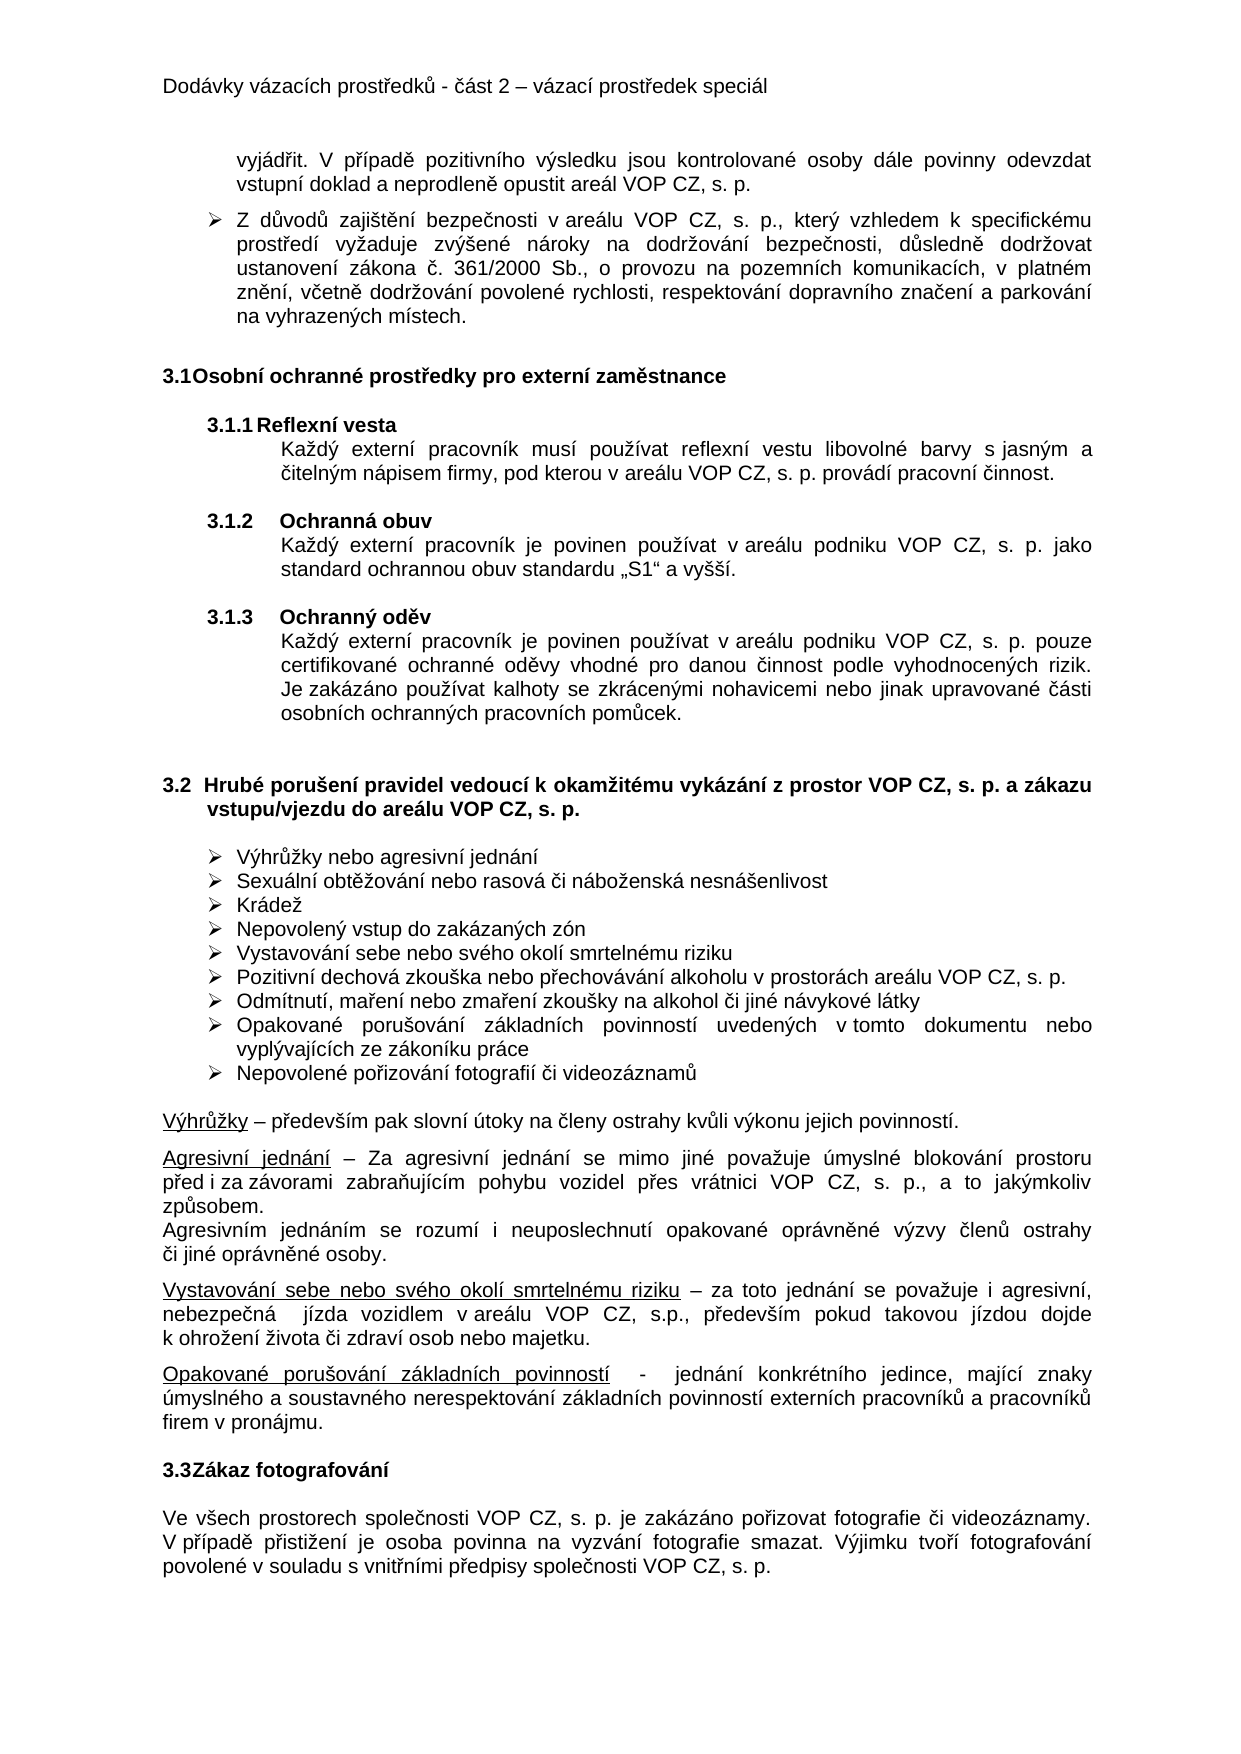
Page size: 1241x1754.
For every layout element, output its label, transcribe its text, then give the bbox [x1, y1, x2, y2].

text Nepovolený vstup do zakázaných zón [207, 917, 1093, 941]
subtitle Osobní ochranné prostředky pro externí zaměstnance [162, 364, 1093, 388]
text Každý externí pracovník je povinen používat v areálu podniku VOP CZ, s. p. pouze certifikované ochranné oděvy vhodné pro danou činnost podle vyhodnocených rizik. Je zakázáno používat kalhoty se zkrácenými nohavicemi nebo jinak upravované části osobních ochranných pracovních pomůcek. [281, 629, 1093, 725]
text Nepovolené pořizování fotografií či videozáznamů [207, 1061, 1093, 1085]
text Z důvodů zajištění bezpečnosti v areálu VOP CZ, s. p., který vzhledem k specifickému prostředí vyžaduje zvýšené nároky na dodržování bezpečnosti, důsledně dodržovat ustanovení zákona č. 361/2000 Sb., o provozu na pozemních komunikacích, v platném znění, včetně dodržování povolené rychlosti, respektování dopravního značení a parkování na vyhrazených místech. [207, 208, 1093, 328]
subtitle Ochranná obuv [207, 509, 1093, 533]
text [207, 148, 1093, 196]
subtitle Zákaz fotografování [162, 1458, 1093, 1482]
text Opakované porušování základních povinností uvedených v tomto dokumentu nebo vyplývajících ze zákoníku práce [207, 1013, 1093, 1061]
subtitle Ochranný oděv [207, 605, 1093, 629]
subtitle Reflexní vesta [207, 413, 1093, 437]
text Odmítnutí, maření nebo zmaření zkoušky na alkohol či jiné návykové látky [207, 989, 1093, 1013]
text Vystavování sebe nebo svého okolí smrtelnému riziku [207, 941, 1093, 965]
text Agresivní jednání – Za agresivní jednání se mimo jiné považuje úmyslné blokování prostoru před i za závorami zabraňujícím pohybu vozidel přes vrátnici VOP CZ, s. p., a to jakýmkoliv způsobem. [162, 1146, 1093, 1217]
text Vystavování sebe nebo svého okolí smrtelnému riziku – za toto jednání se považuje i agresivní, nebezpečná jízda vozidlem v areálu VOP CZ, s.p., především pokud takovou jízdou dojde k ohrožení života či zdraví osob nebo majetku. [162, 1278, 1093, 1350]
text Pozitivní dechová zkouška nebo přechovávání alkoholu v prostorách areálu VOP CZ, s. p. [207, 965, 1093, 989]
text Každý externí pracovník musí používat reflexní vestu libovolné barvy s jasným a čitelným nápisem firmy, pod kterou v areálu VOP CZ, s. p. provádí pracovní činnost. [281, 437, 1093, 485]
text Opakované porušování základních povinností - jednání konkrétního jedince, mající znaky úmyslného a soustavného nerespektování základních povinností externích pracovníků a pracovníků firem v pronájmu. [162, 1362, 1093, 1434]
text Výhrůžky nebo agresivní jednání [207, 844, 1093, 869]
subtitle 3.2 Hrubé porušení pravidel vedoucí k okamžitému vykázání z prostor VOP CZ, s. p. a zákazu vstupu/vjezdu do areálu VOP CZ, s. p. [162, 773, 1093, 821]
text Každý externí pracovník je povinen používat v areálu podniku VOP CZ, s. p. jako standard ochrannou obuv standardu „S1“ a vyšší. [281, 533, 1093, 581]
text Ve všech prostorech společnosti VOP CZ, s. p. je zakázáno pořizovat fotografie či videozáznamy. V případě přistižení je osoba povinna na vyzvání fotografie smazat. Výjimku tvoří fotografování povolené v souladu s vnitřními předpisy společnosti VOP CZ, s. p. [162, 1506, 1093, 1578]
text Výhrůžky – především pak slovní útoky na členy ostrahy kvůli výkonu jejich povinností. [162, 1109, 1093, 1133]
text Agresivním jednáním se rozumí i neuposlechnutí opakované oprávněné výzvy členů ostrahy či jiné oprávněné osoby. [162, 1217, 1093, 1265]
text Sexuální obtěžování nebo rasová či náboženská nesnášenlivost [207, 869, 1093, 893]
text Krádež [207, 893, 1093, 917]
